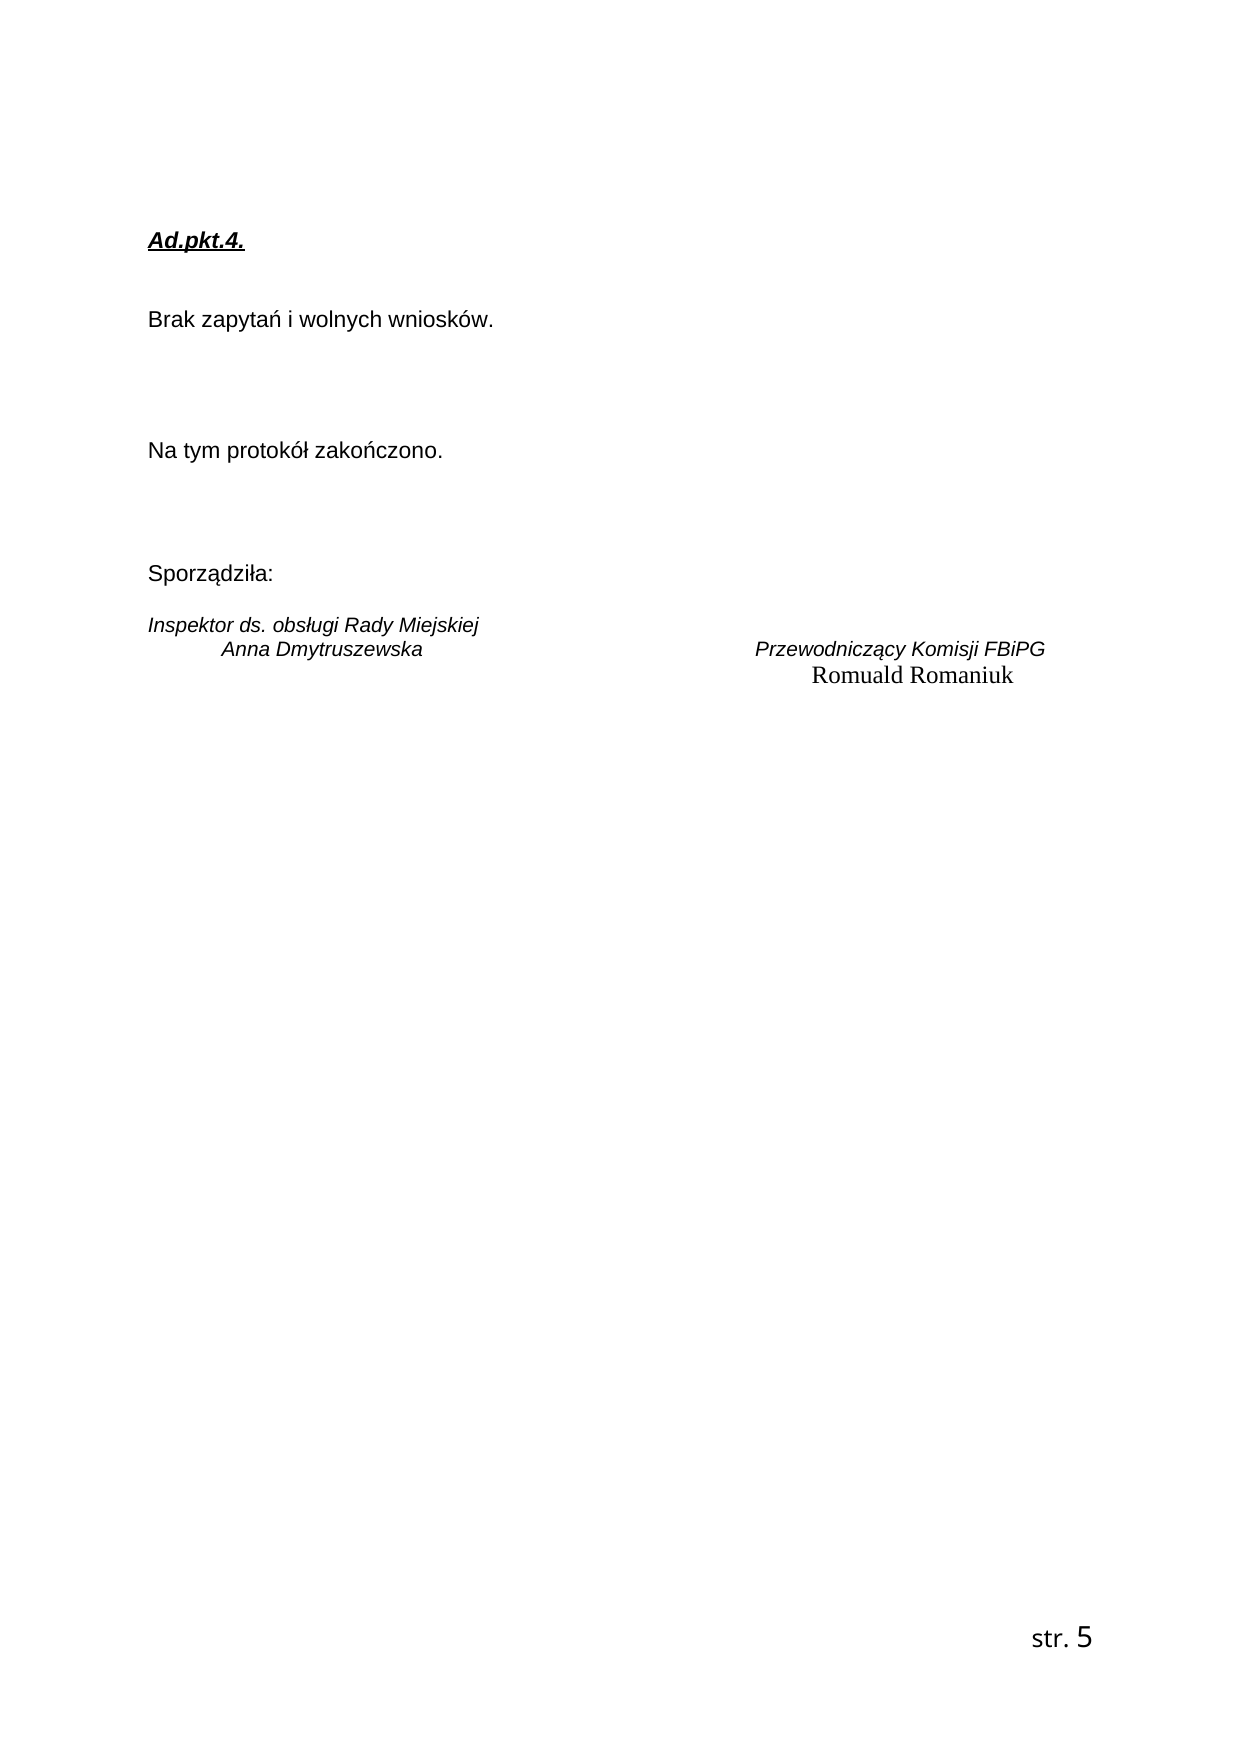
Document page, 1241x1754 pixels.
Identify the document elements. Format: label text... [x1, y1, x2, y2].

text Ad.pkt.4. [148, 227, 1093, 253]
text Romuald Romaniuk [148, 660, 1093, 689]
text Sporządziła: [148, 560, 1093, 586]
text Brak zapytań i wolnych wniosków. [148, 306, 1093, 332]
text Inspektor ds. obsługi Rady Miejskiej [148, 612, 1093, 636]
text Na tym protokół zakończono. [148, 437, 1093, 464]
text Anna Dmytruszewska Przewodniczący Komisji FBiPG [148, 636, 1093, 660]
